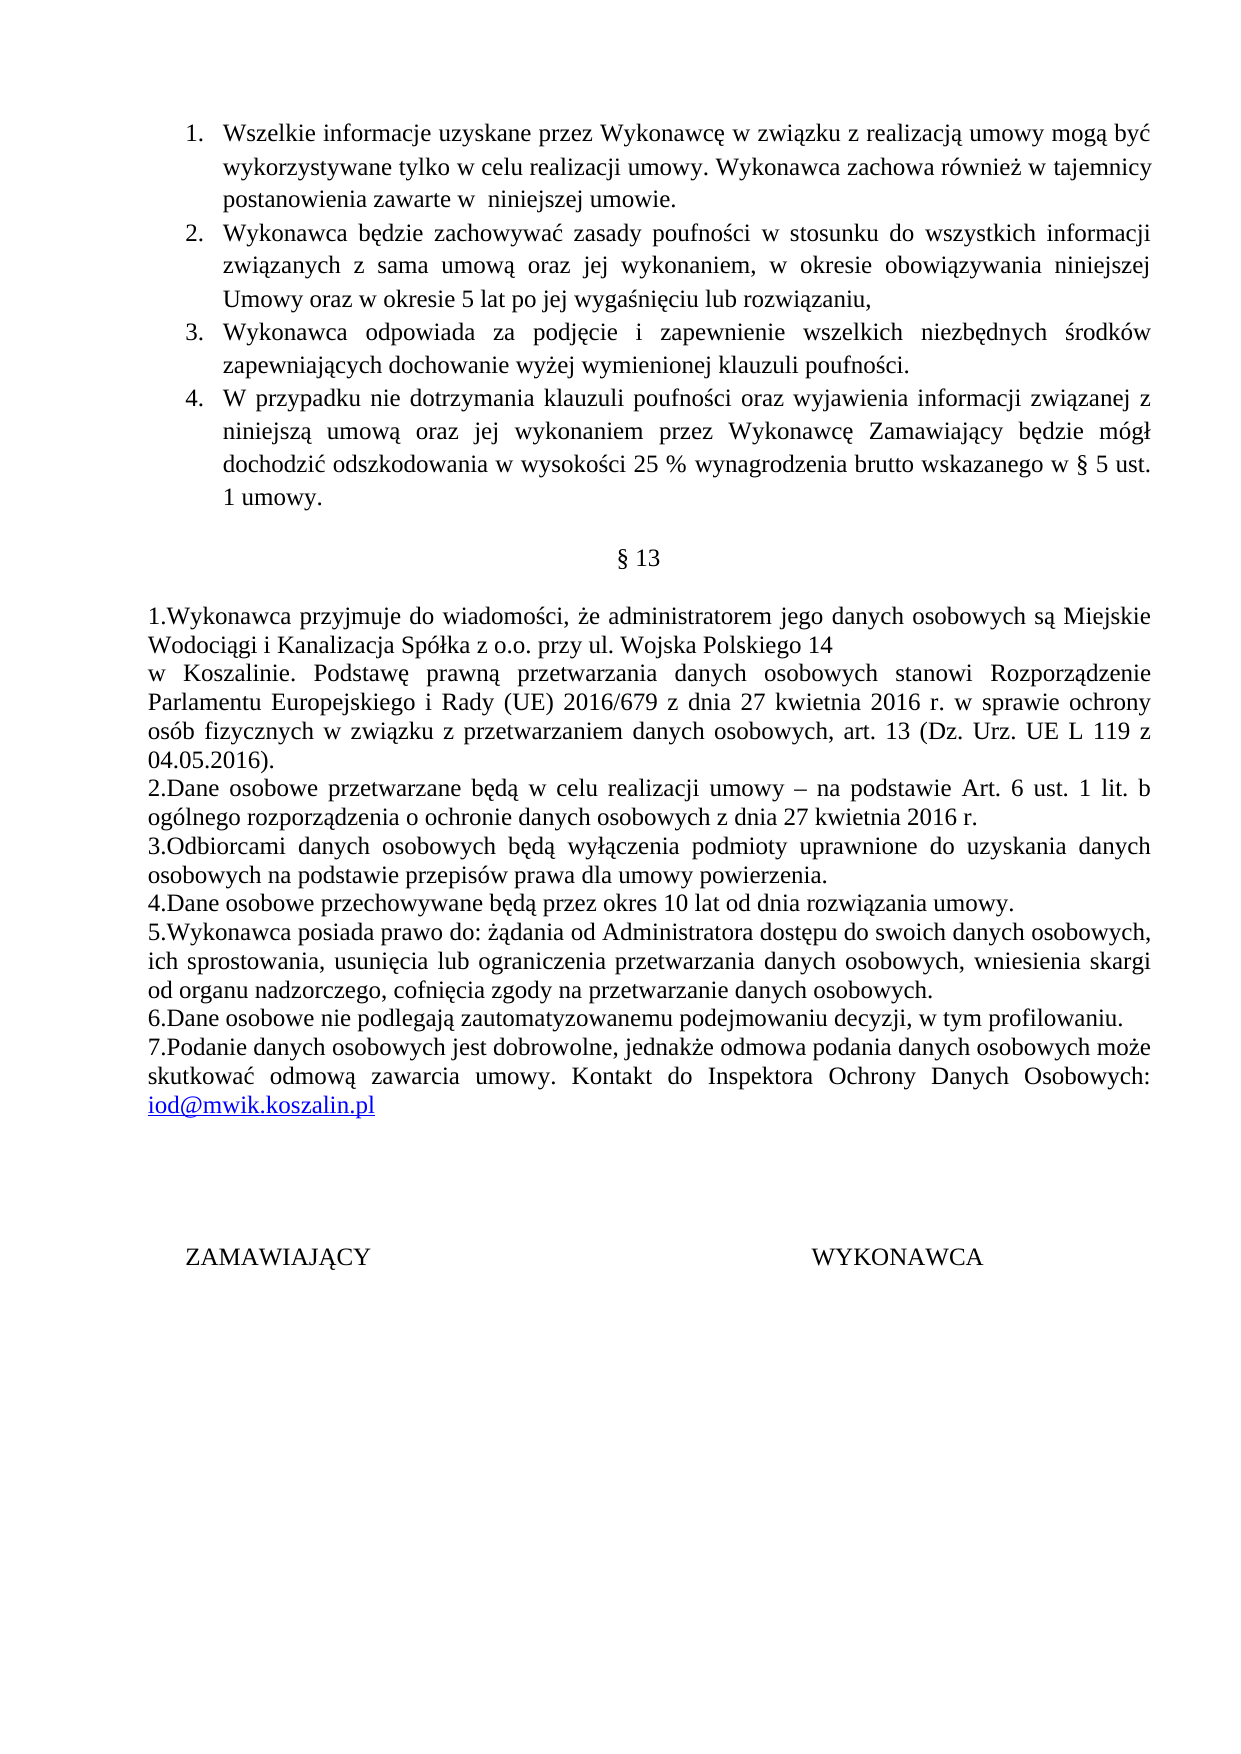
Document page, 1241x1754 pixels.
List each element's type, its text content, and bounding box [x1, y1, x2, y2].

list ZAMAWIAJĄCY WYKONAWCA [185, 1242, 1152, 1271]
text 3.Odbiorcami danych osobowych będą wyłączenia podmioty uprawnione do uzyskania danych osobowych na podstawie przepisów prawa dla umowy powierzenia. [148, 831, 1152, 888]
text 7.Podanie danych osobowych jest dobrowolne, jednakże odmowa podania danych osobowych może skutkować odmową zawarcia umowy. Kontakt do Inspektora Ochrony Danych Osobowych: iod@mwik.koszalin.pl [148, 1032, 1152, 1118]
text 5.Wykonawca posiada prawo do: żądania od Administratora dostępu do swoich danych osobowych, ich sprostowania, usunięcia lub ograniczenia przetwarzania danych osobowych, wniesienia skargi od organu nadzorczego, cofnięcia zgody na przetwarzanie danych osobowych. [148, 917, 1152, 1003]
text 2.Dane osobowe przetwarzane będą w celu realizacji umowy – na podstawie Art. 6 ust. 1 lit. b ogólnego rozporządzenia o ochronie danych osobowych z dnia 27 kwietnia 2016 r. [148, 773, 1152, 831]
text 1.Wykonawca przyjmuje do wiadomości, że administratorem jego danych osobowych są Miejskie Wodociągi i Kanalizacja Spółka z o.o. przy ul. Wojska Polskiego 14 [148, 601, 1152, 658]
text § 13 [148, 543, 1152, 572]
list W przypadku nie dotrzymania klauzuli poufności oraz wyjawienia informacji związanej z niniejszą umową oraz jej wykonaniem przez Wykonawcę Zamawiający będzie mógł dochodzić odszkodowania w wysokości 25 % wynagrodzenia brutto wskazanego w § 5 ust. 1 umowy. [185, 383, 1152, 511]
text 6.Dane osobowe nie podlegają zautomatyzowanemu podejmowaniu decyzji, w tym profilowaniu. [148, 1003, 1152, 1032]
list Wykonawca odpowiada za podjęcie i zapewnienie wszelkich niezbędnych środków zapewniających dochowanie wyżej wymienionej klauzuli poufności. [185, 317, 1152, 378]
text w Koszalinie. Podstawę prawną przetwarzania danych osobowych stanowi Rozporządzenie Parlamentu Europejskiego i Rady (UE) 2016/679 z dnia 27 kwietnia 2016 r. w sprawie ochrony osób fizycznych w związku z przetwarzaniem danych osobowych, art. 13 (Dz. Urz. UE L 119 z 04.05.2016). [148, 658, 1152, 773]
text 4.Dane osobowe przechowywane będą przez okres 10 lat od dnia rozwiązania umowy. [148, 888, 1152, 917]
list Wszelkie informacje uzyskane przez Wykonawcę w związku z realizacją umowy mogą być wykorzystywane tylko w celu realizacji umowy. Wykonawca zachowa również w tajemnicy postanowienia zawarte w niniejszej umowie. [185, 118, 1152, 213]
list Wykonawca będzie zachowywać zasady poufności w stosunku do wszystkich informacji związanych z sama umową oraz jej wykonaniem, w okresie obowiązywania niniejszej Umowy oraz w okresie 5 lat po jej wygaśnięciu lub rozwiązaniu, [185, 218, 1152, 312]
